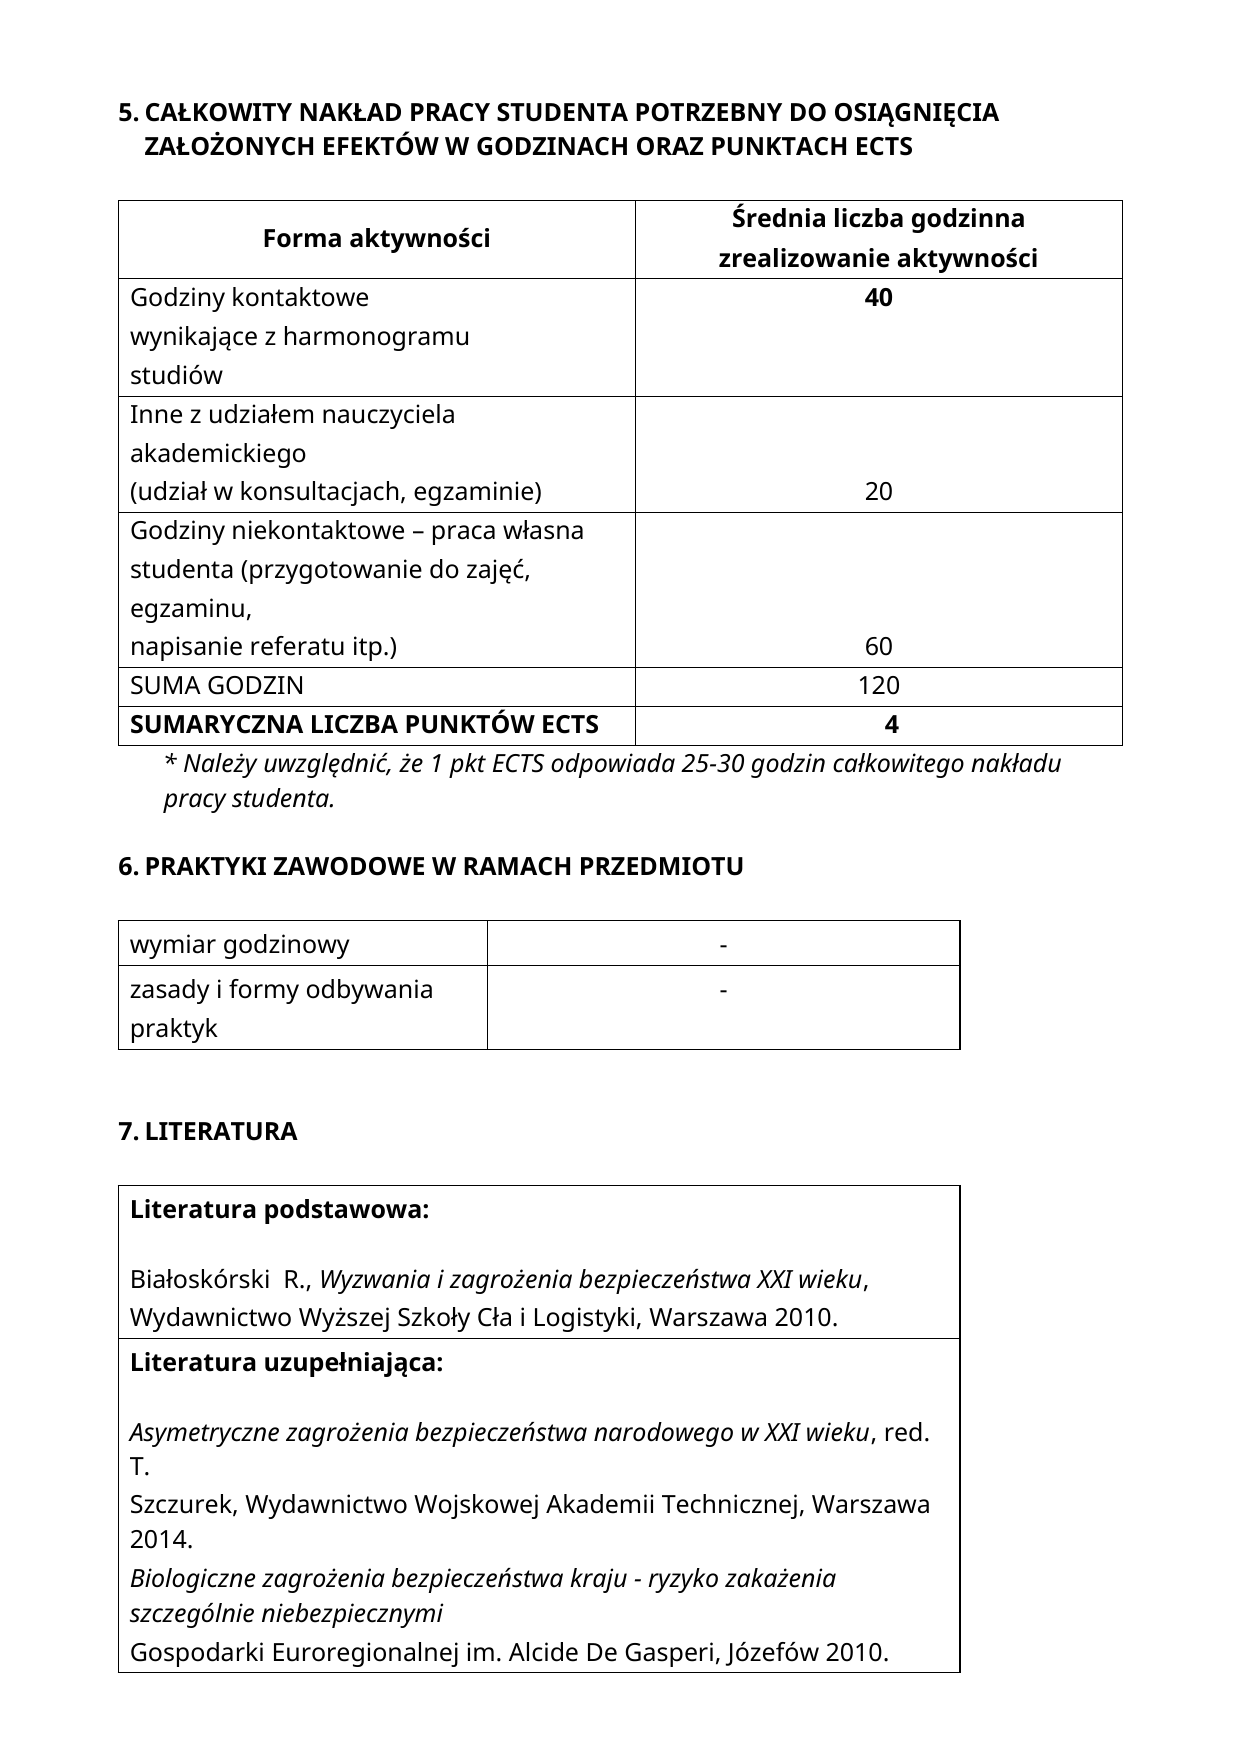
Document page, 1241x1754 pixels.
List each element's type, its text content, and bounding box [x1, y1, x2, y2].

table_cell [636, 397, 1122, 474]
table_header Literatura podstawowa: Białoskórski R., Wyzwania i zagrożenia bezpieczeństwa XXI wieku, Wydawnictwo Wyższej Szkoły Cła i Logistyki, Warszawa 2010. [119, 1186, 959, 1337]
text * Należy uwzględnić, że 1 pkt ECTS odpowiada 25-30 godzin całkowitego nakładu pracy studenta. [163, 746, 1128, 815]
list LITERATURA [118, 1113, 1128, 1147]
table_cell napisanie referatu itp.) [119, 629, 635, 667]
table_cell 4 [636, 707, 1122, 745]
table_cell Godziny kontaktowe wynikające z harmonogramu studiów [119, 279, 635, 396]
table_cell 120 [636, 668, 1122, 706]
list PRAKTYKI ZAWODOWE W RAMACH PRZEDMIOTU [118, 849, 1128, 883]
table_cell 20 [636, 474, 1122, 512]
table_cell 60 [636, 629, 1122, 667]
table_cell - [488, 966, 959, 1048]
table_cell SUMA GODZIN [119, 668, 635, 706]
table_header wymiar godzinowy [119, 921, 487, 965]
table_header Średnia liczba godzinna zrealizowanie aktywności [636, 201, 1122, 278]
table_cell Inne z udziałem nauczyciela akademickiego [119, 397, 635, 474]
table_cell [119, 1339, 959, 1672]
list CAŁKOWITY NAKŁAD PRACY STUDENTA POTRZEBNY DO OSIĄGNIĘCIA ZAŁOŻONYCH EFEKTÓW W GODZINACH ORAZ PUNKTACH ECTS [118, 94, 1128, 163]
table_cell Godziny niekontaktowe – praca własna studenta (przygotowanie do zajęć, egzaminu, [119, 513, 635, 629]
table_cell (udział w konsultacjach, egzaminie) [119, 474, 635, 512]
table_cell 40 [636, 279, 1122, 396]
table_cell zasady i formy odbywania praktyk [119, 966, 487, 1048]
table_header - [488, 921, 959, 965]
table_header Forma aktywności [119, 201, 635, 278]
table_cell [636, 513, 1122, 629]
table_cell SUMARYCZNA LICZBA PUNKTÓW ECTS [119, 707, 635, 745]
